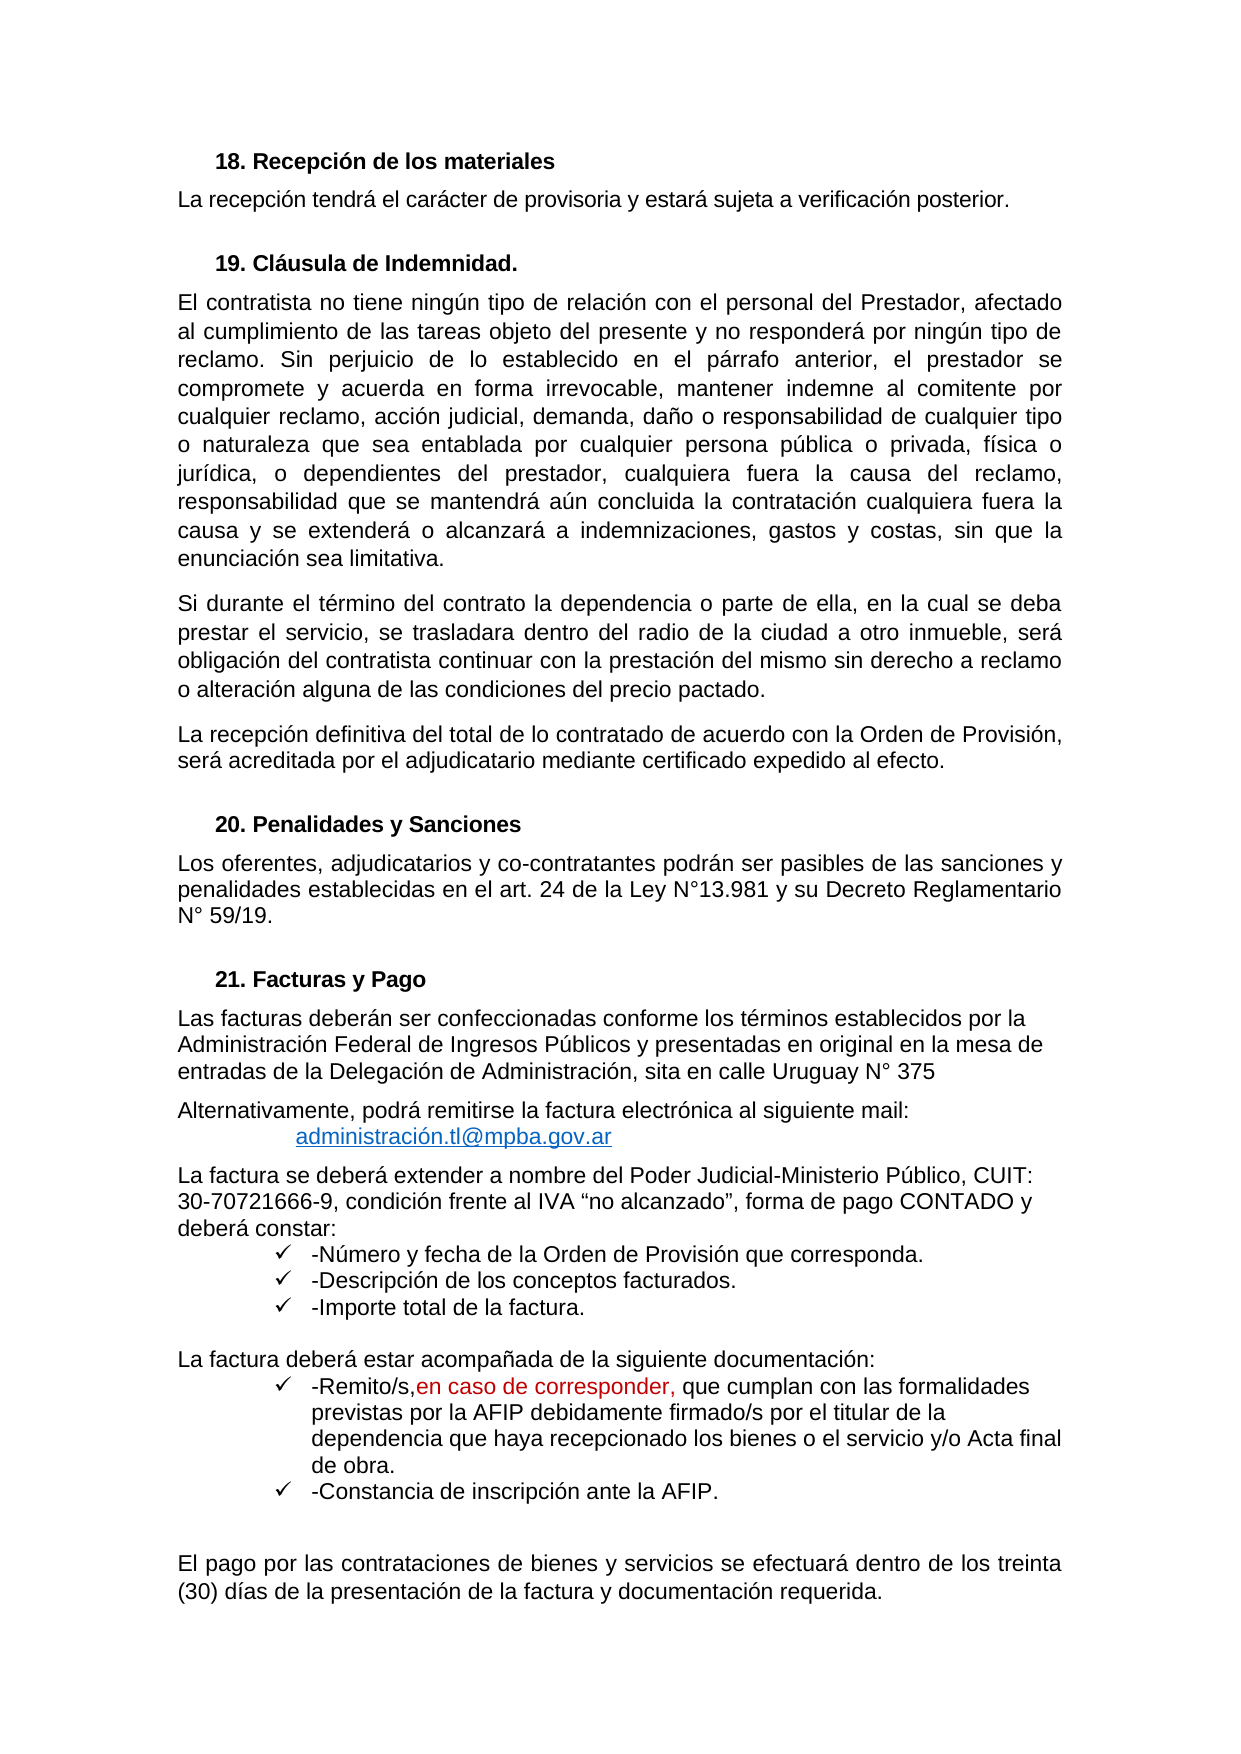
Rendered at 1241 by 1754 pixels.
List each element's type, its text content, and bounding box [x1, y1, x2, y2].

text Los oferentes, adjudicatarios y co-contratantes podrán ser pasibles de las sanciones y penalidades establecidas en el art. 24 de la Ley N°13.981 y su Decreto Reglamentario N° 59/19. [177, 850, 1063, 929]
text La factura se deberá extender a nombre del Poder Judicial-Ministerio Público, CUIT: 30-70721666-9, condición frente al IVA “no alcanzado”, forma de pago CONTADO y deberá constar: [177, 1162, 1063, 1241]
subtitle Penalidades y Sanciones [215, 811, 1063, 837]
list -Constancia de inscripción ante la AFIP. [274, 1478, 1063, 1504]
list -Número y fecha de la Orden de Provisión que corresponda. [274, 1241, 1063, 1267]
subtitle Cláusula de Indemnidad. [215, 250, 1063, 277]
text Alternativamente, podrá remitirse la factura electrónica al siguiente mail: administración.tl@mpba.gov.ar [177, 1097, 1063, 1149]
text El pago por las contrataciones de bienes y servicios se efectuará dentro de los treinta (30) días de la presentación de la factura y documentación requerida. [177, 1549, 1063, 1604]
subtitle Recepción de los materiales [215, 148, 1063, 174]
list -Remito/s,en caso de corresponder, que cumplan con las formalidades previstas por la AFIP debidamente firmado/s por el titular de la dependencia que haya recepcionado los bienes o el servicio y/o Acta final de obra. [274, 1373, 1063, 1478]
text El contratista no tiene ningún tipo de relación con el personal del Prestador, afectado al cumplimiento de las tareas objeto del presente y no responderá por ningún tipo de reclamo. Sin perjuicio de lo establecido en el párrafo anterior, el prestador se compromete y acuerda en forma irrevocable, mantener indemne al comitente por cualquier reclamo, acción judicial, demanda, daño o responsabilidad de cualquier tipo o naturaleza que sea entablada por cualquier persona pública o privada, física o jurídica, o dependientes del prestador, cualquiera fuera la causa del reclamo, responsabilidad que se mantendrá aún concluida la contratación cualquiera fuera la causa y se extenderá o alcanzará a indemnizaciones, gastos y costas, sin que la enunciación sea limitativa. [177, 289, 1063, 571]
text Si durante el término del contrato la dependencia o parte de ella, en la cual se deba prestar el servicio, se trasladara dentro del radio de la ciudad a otro inmueble, será obligación del contratista continuar con la prestación del mismo sin derecho a reclamo o alteración alguna de las condiciones del precio pactado. [177, 590, 1063, 702]
subtitle La recepción tendrá el carácter de provisoria y estará sujeta a verificación posterior. [177, 186, 1063, 213]
text La factura deberá estar acompañada de la siguiente documentación: [177, 1346, 1063, 1373]
list -Importe total de la factura. [274, 1294, 1063, 1320]
subtitle Facturas y Pago [215, 966, 1063, 993]
text Las facturas deberán ser confeccionadas conforme los términos establecidos por la Administración Federal de Ingresos Públicos y presentadas en original en la mesa de entradas de la Delegación de Administración, sita en calle Uruguay N° 375 [177, 1005, 1063, 1084]
list -Descripción de los conceptos facturados. [274, 1267, 1063, 1294]
text La recepción definitiva del total de lo contratado de acuerdo con de Provisión, será acreditada por el adjudicatario mediante certificado expedido al efecto. [177, 721, 1063, 773]
